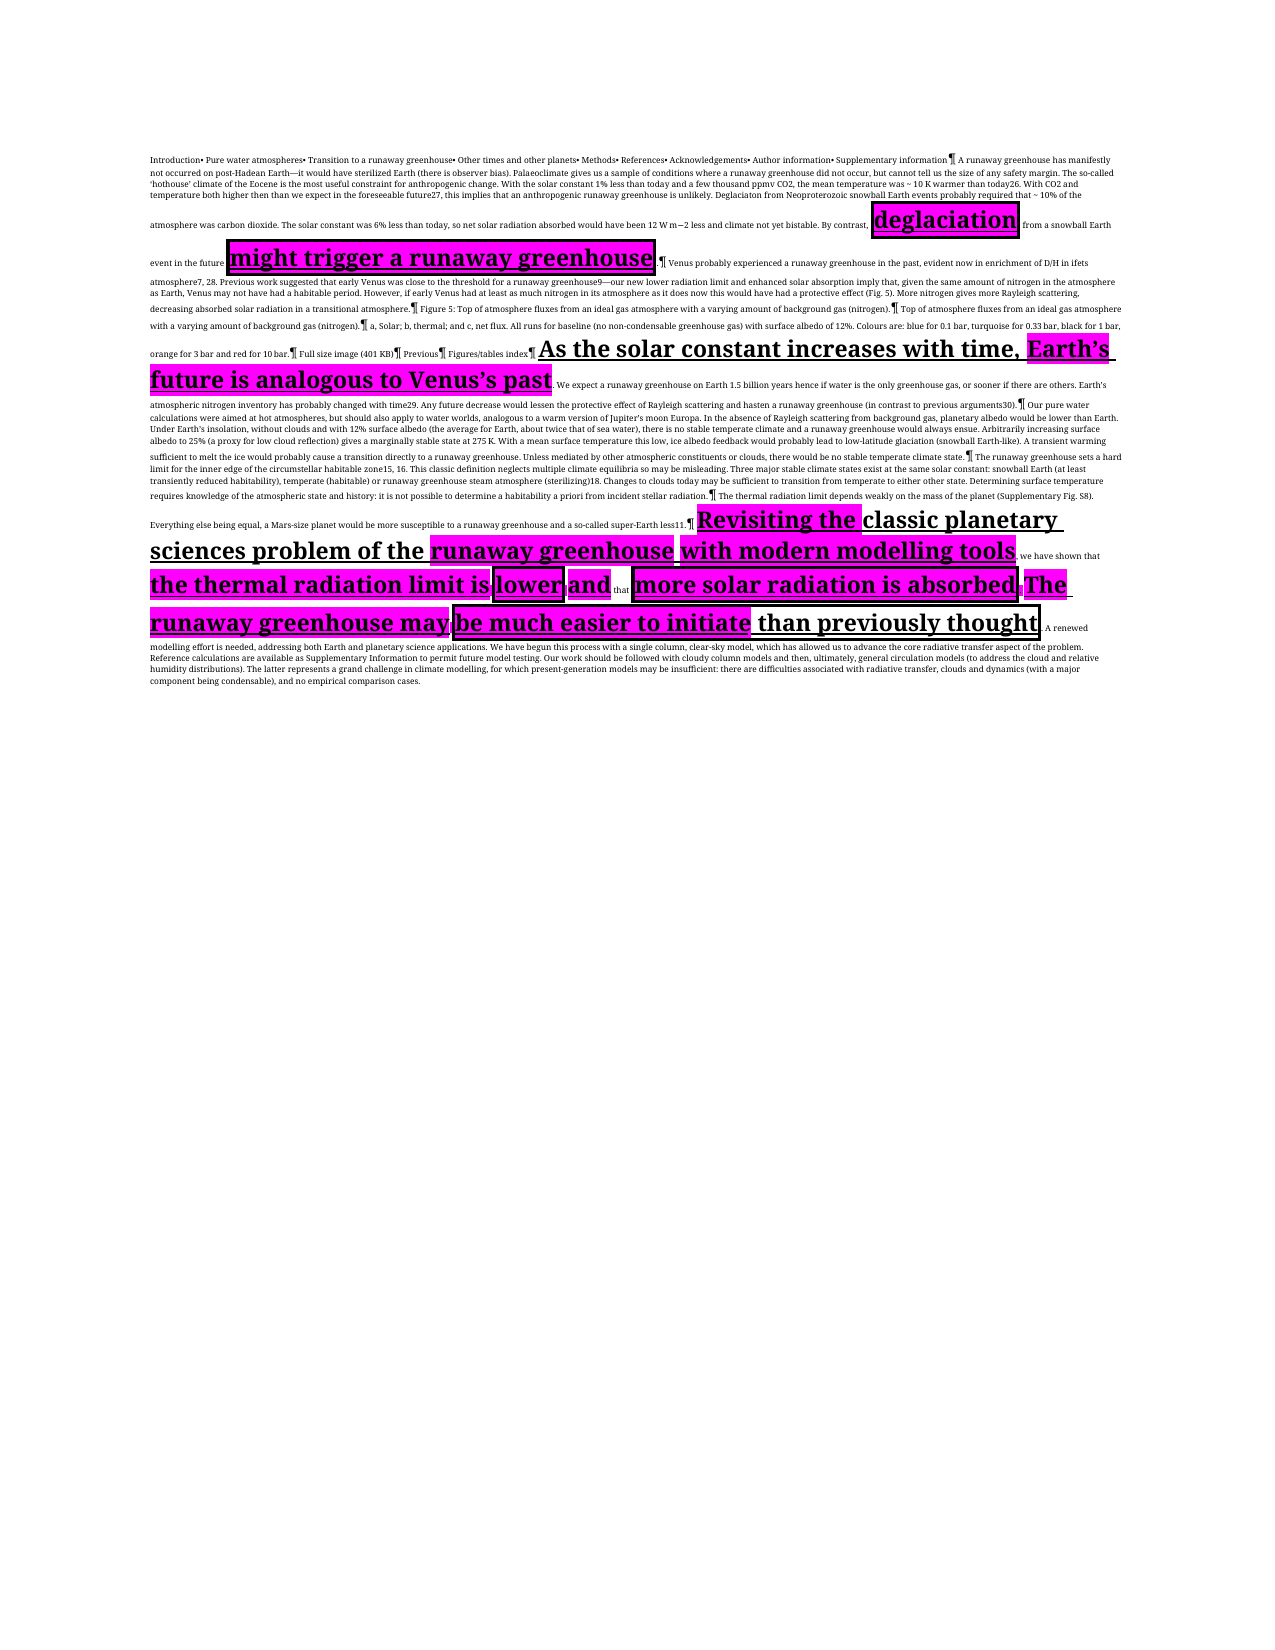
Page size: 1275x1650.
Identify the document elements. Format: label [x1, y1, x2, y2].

text [150, 150, 1125, 686]
